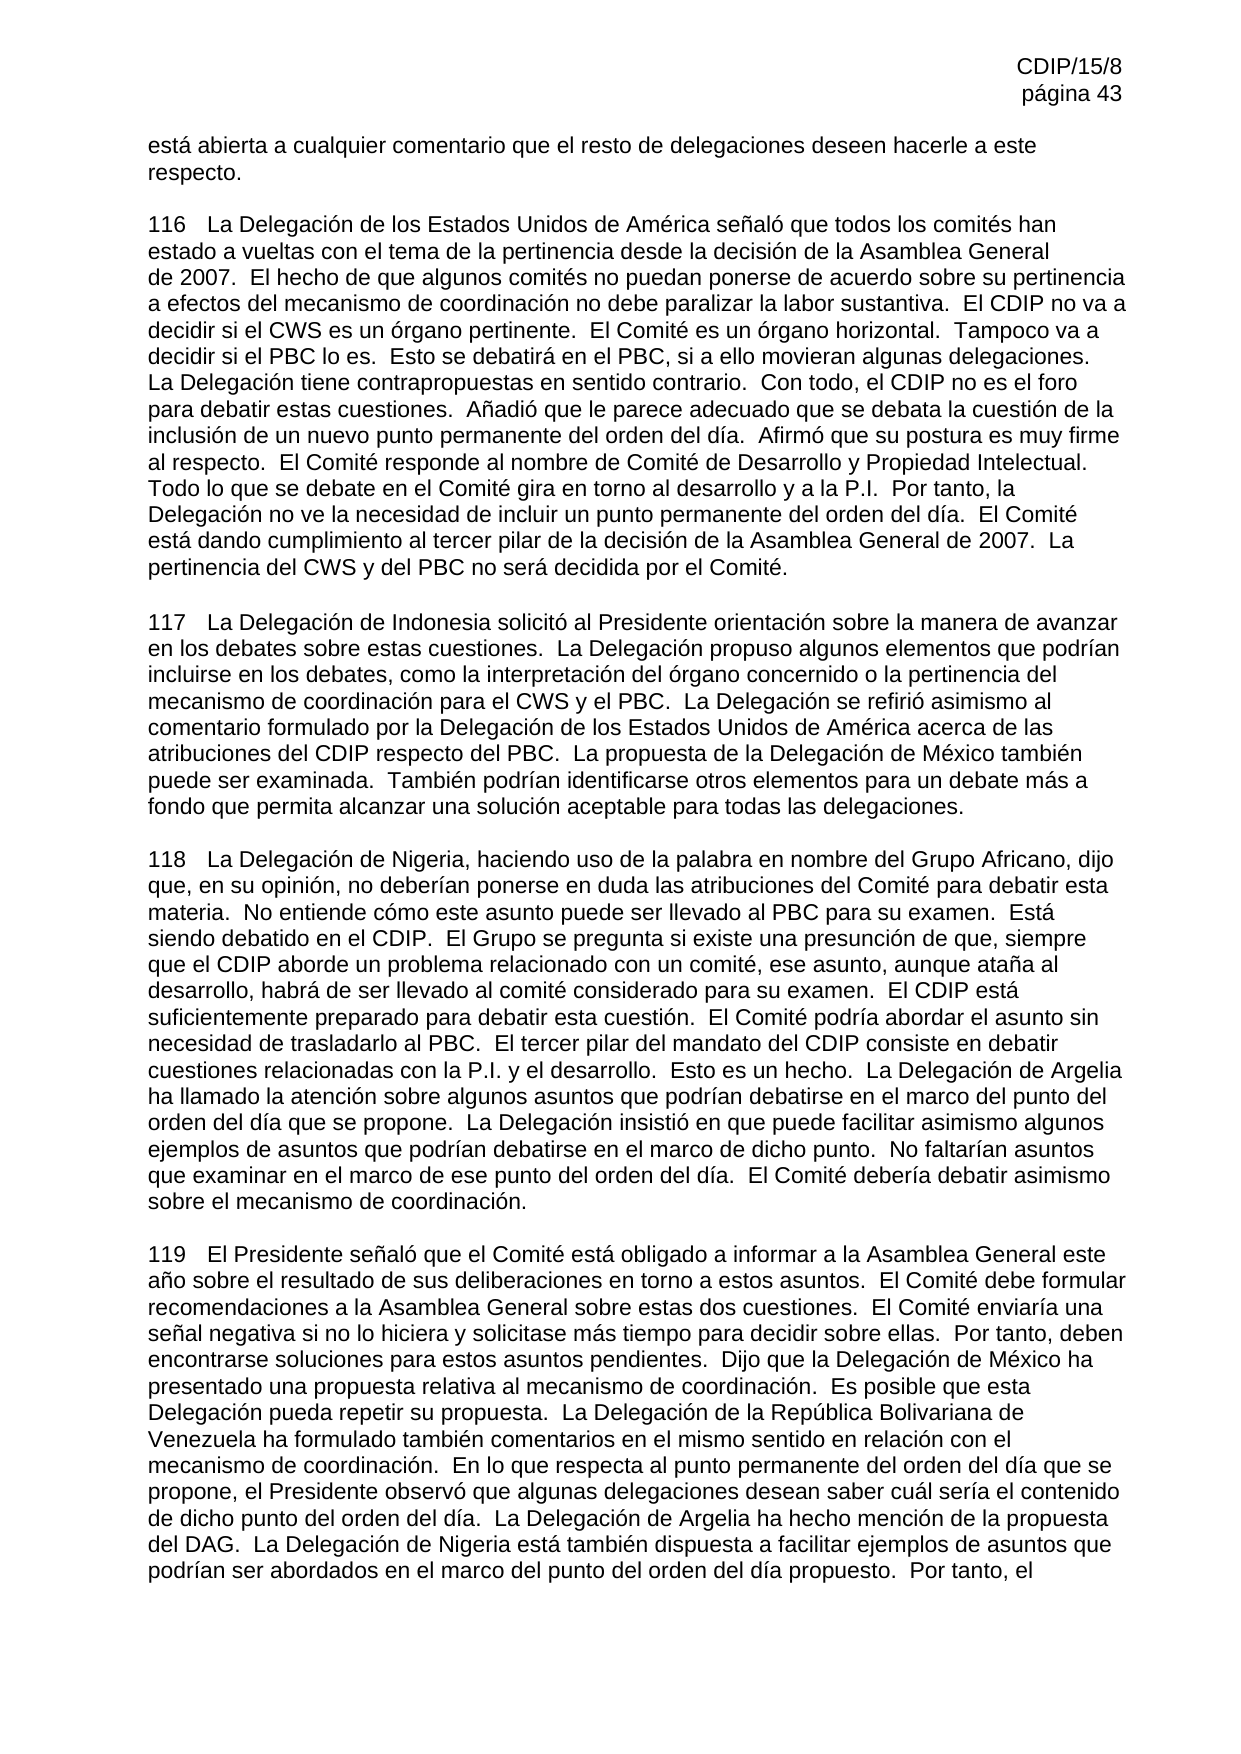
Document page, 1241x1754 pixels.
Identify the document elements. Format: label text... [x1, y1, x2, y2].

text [148, 1241, 1126, 1584]
text La Delegación de Nigeria, haciendo uso de la palabra en nombre del Grupo Africano, dijo que, en su opinión, no deberían ponerse en duda las atribuciones del Comité para debatir esta materia. No entiende cómo este asunto puede ser llevado al PBC para su examen. Está siendo debatido en el CDIP. El Grupo se pregunta si existe una presunción de que, siempre que el CDIP aborde un problema relacionado con un comité, ese asunto, aunque ataña al desarrollo, habrá de ser llevado al comité considerado para su examen. El CDIP está suficientemente preparado para debatir esta cuestión. El Comité podría abordar el asunto sin necesidad de trasladarlo al PBC. El tercer pilar del mandato del CDIP consiste en debatir cuestiones relacionadas con la P.I. y el desarrollo. Esto es un hecho. La Delegación de Argelia ha llamado la atención sobre algunos asuntos que podrían debatirse en el marco del punto del orden del día que se propone. La Delegación insistió en que puede facilitar asimismo algunos ejemplos de asuntos que podrían debatirse en el marco de dicho punto. No faltarían asuntos que examinar en el marco de ese punto del orden del día. El Comité debería debatir asimismo sobre el mecanismo de coordinación. [148, 846, 1126, 1215]
text La Delegación de Indonesia solicitó al Presidente orientación sobre la manera de avanzar en los debates sobre estas cuestiones. La Delegación propuso algunos elementos que podrían incluirse en los debates, como la interpretación del órgano concernido o la pertinencia del mecanismo de coordinación para el CWS y el PBC. La Delegación se refirió asimismo al comentario formulado por la Delegación de los Estados Unidos de América acerca de las atribuciones del CDIP respecto del PBC. La propuesta de la Delegación de México también puede ser examinada. También podrían identificarse otros elementos para un debate más a fondo que permita alcanzar una solución aceptable para todas las delegaciones. [148, 608, 1126, 819]
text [148, 132, 1126, 185]
text La Delegación de los Estados Unidos de América señaló que todos los comités han estado a vueltas con el tema de la pertinencia desde la decisión de la Asamblea General de 2007. El hecho de que algunos comités no puedan ponerse de acuerdo sobre su pertinencia a efectos del mecanismo de coordinación no debe paralizar la labor sustantiva. El CDIP no va a decidir si el CWS es un órgano pertinente. El Comité es un órgano horizontal. Tampoco va a decidir si el PBC lo es. Esto se debatirá en el PBC, si a ello movieran algunas delegaciones. La Delegación tiene contrapropuestas en sentido contrario. Con todo, el CDIP no es el foro para debatir estas cuestiones. Añadió que le parece adecuado que se debata la cuestión de la inclusión de un nuevo punto permanente del orden del día. Afirmó que su postura es muy firme al respecto. El Comité responde al nombre de Comité de Desarrollo y Propiedad Intelectual. Todo lo que se debate en el Comité gira en torno al desarrollo y a la P.I. Por tanto, la Delegación no ve la necesidad de incluir un punto permanente del orden del día. El Comité está dando cumplimiento al tercer pilar de la decisión de la Asamblea General de 2007. La pertinencia del CWS y del PBC no será decidida por el Comité. [148, 211, 1126, 580]
